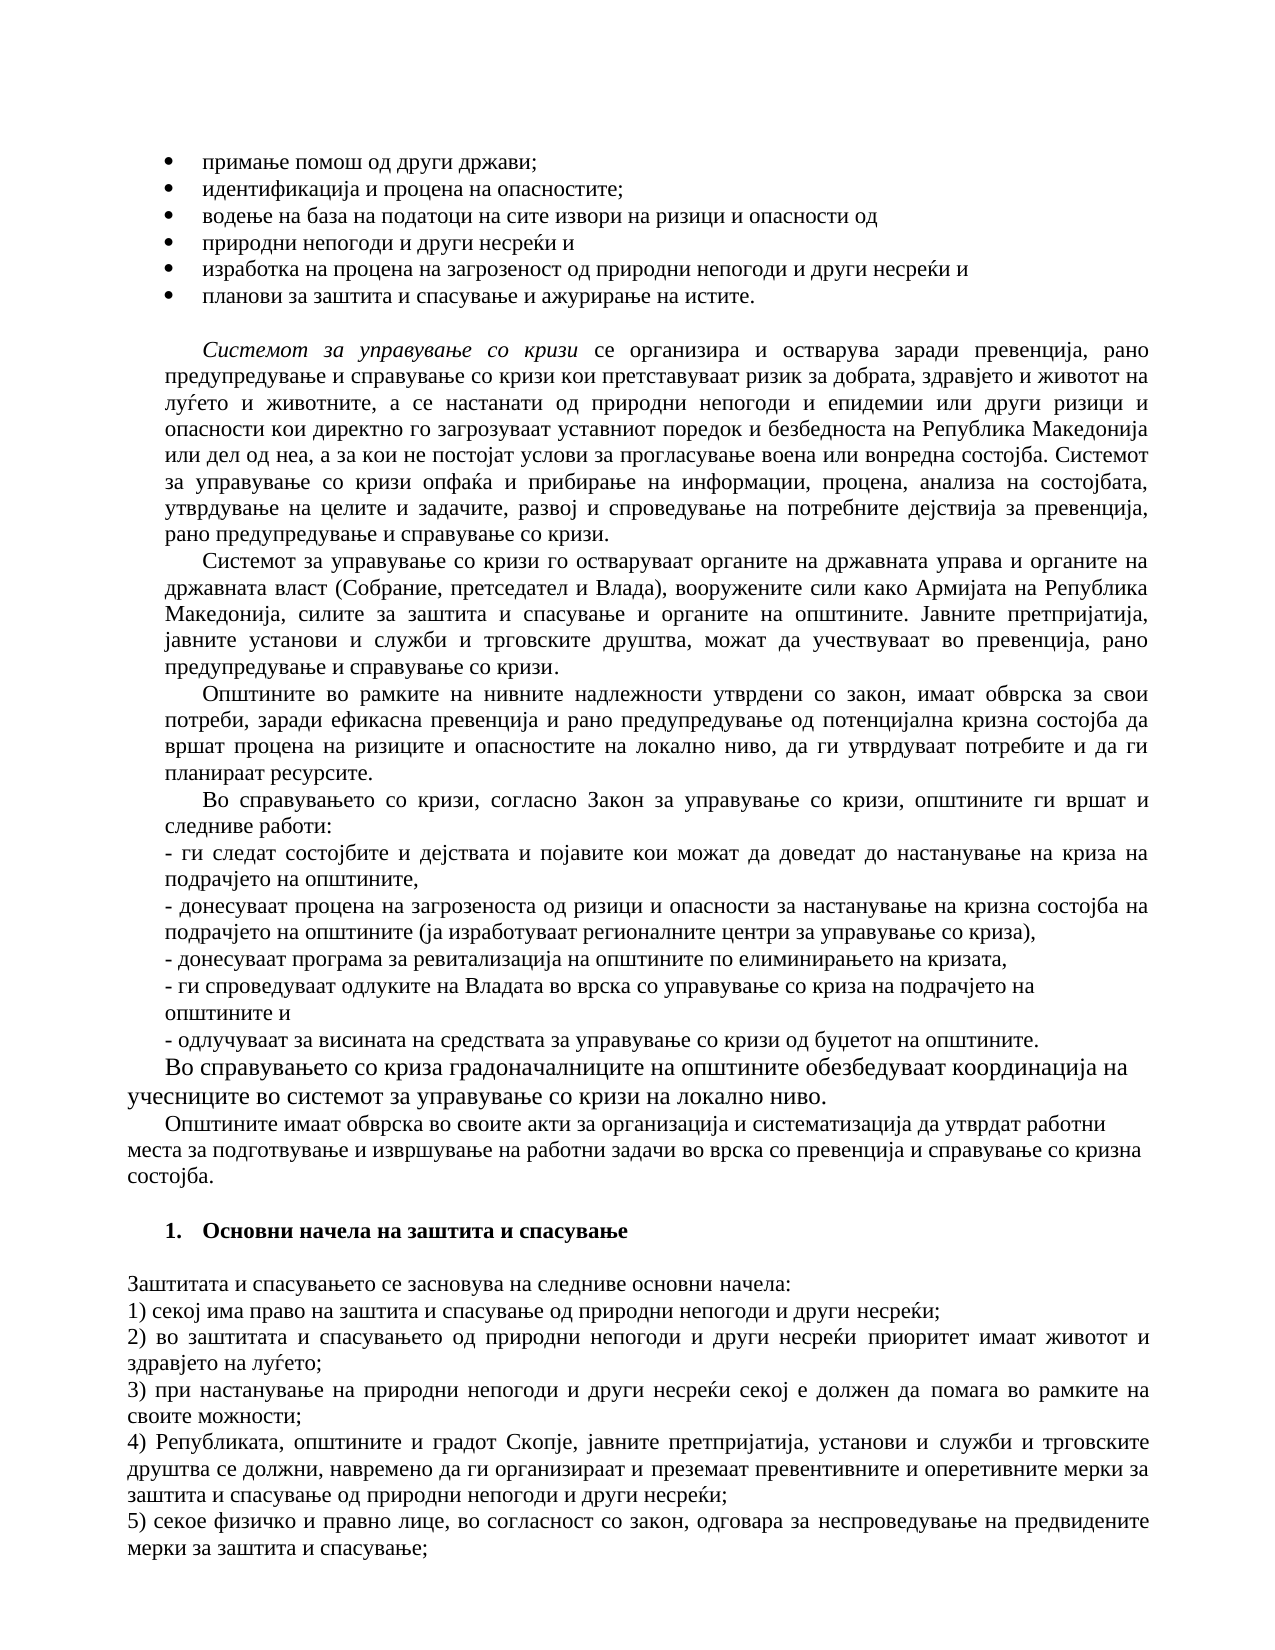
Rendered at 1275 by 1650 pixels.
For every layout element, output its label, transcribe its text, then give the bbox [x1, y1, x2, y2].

text - донесуваат процена на загрозеноста од ризици и опасности за настанување на кризна состојба на подрачјето на општините (ја изработуваат регионалните центри за управување со криза), [164, 892, 1150, 945]
text 5) секое физичко и правно лице, во согласност со закон, одговара за неспроведување на предвидените мерки за заштита и спасување; [127, 1507, 1150, 1560]
text - донесуваат програма за ревитализација на општините по елиминирањето на кризата, [164, 945, 1150, 972]
list Основни начела на заштита и спасување [164, 1218, 1150, 1244]
text - одлучуваат за висината на средствата за управување со кризи од буџетот на општините. [164, 1026, 1150, 1052]
list примање помош од други држави; [164, 148, 1150, 174]
text Заштитата и спасувањето се засновува на следниве основни начела: [127, 1270, 1150, 1297]
text 4) Републиката, општините и градот Скопје, јавните претпријатија, установи и служби и трговските друштва се должни, навремено да ги организираат и преземаат превентивните и оперетивните мерки за заштита и спасување од природни непогоди и други несреќи; [127, 1428, 1150, 1507]
text Општините имаат обврска во своите акти за организација и систематизација да утврдат работни места за подготвување и извршување на работни задачи во врска со превенција и справување со кризна состојба. [127, 1110, 1150, 1189]
text 3) при настанување на природни непогоди и други несреќи секој е должен да помага во рамките на своите можности; [127, 1376, 1150, 1428]
text Системот за управување со кризи го остваруваат органитe на државната управа и органите на државната власт (Собрание, претседател и Влада), вооружените сили како Армијата на Република Македонија, силите за заштита и спасување и органите на општините. Јавните претпријатија, јавните установи и служби и трговските друштва, можат да учествуваат во превенција, рано предупредување и справување со кризи. [164, 547, 1150, 679]
text општините и [164, 999, 1150, 1025]
text 2) во заштитата и спасувањето од природни непогоди и други несреќи приоритет имаат животот и здравјето на луѓето; [127, 1323, 1150, 1376]
list планови за заштита и спасување и ажурирање на истите. [164, 282, 1150, 309]
text Во справувањето со кризa градоначалниците на општините обезбедуваат координација на учесниците во системот за управување со кризи на локално ниво. [127, 1052, 1150, 1110]
list водење на база на податоци на сите извори на ризици и опасности од [164, 202, 1150, 228]
list природни непогоди и други несреќи и [164, 228, 1150, 255]
text - ги следат состојбите и дејствата и појавите кои можат да доведат до настанување на криза на подрачјето на општините, [164, 839, 1150, 892]
text 1) секој има право на заштита и спасување од природни непогоди и други несреќи; [127, 1297, 1150, 1323]
text Општините во рамките на нивните надлежности утврдени со закон, имаат обврска за свои потреби, заради ефикасна превенција и рано предупредување од потенцијална кризна состојба да вршат процена на ризиците и опасностите на локално ниво, да ги утврдуваат потребите и да ги планираат ресурсите. [164, 680, 1150, 785]
text - ги спроведуваат одлуките на Владата во врска со управување со криза на подрачјето на [164, 972, 1150, 998]
list идентификација и процена на опасностите; [164, 175, 1150, 201]
text Системот за управување со кризи се организира и остварува заради превенција, рано предупредување и справување со кризи кои претставуваат ризик за добрата, здравјето и животот на луѓето и животните, а се настанати од природни непогоди и епидемии или други ризици и опасности кои директно го загрозуваат уставниот поредок и безбедноста на Република Македонија или дел од неа, а за кои не постојат услови за прогласување воена или вонредна состојба. Системот за управување со кризи опфаќа и прибирање на информации, процена, анализа на состојбата, утврдување на целите и задачите, развој и спроведување на потребните дејствија за превенција, рано предупредување и справување со кризи. [164, 336, 1150, 547]
text Во справувањето со кризи, согласно Закон за управување со кризи, општините ги вршат и следниве работи: [164, 786, 1150, 838]
list изработка на процена на загрозеност од природни непогоди и други несреќи и [164, 255, 1150, 282]
